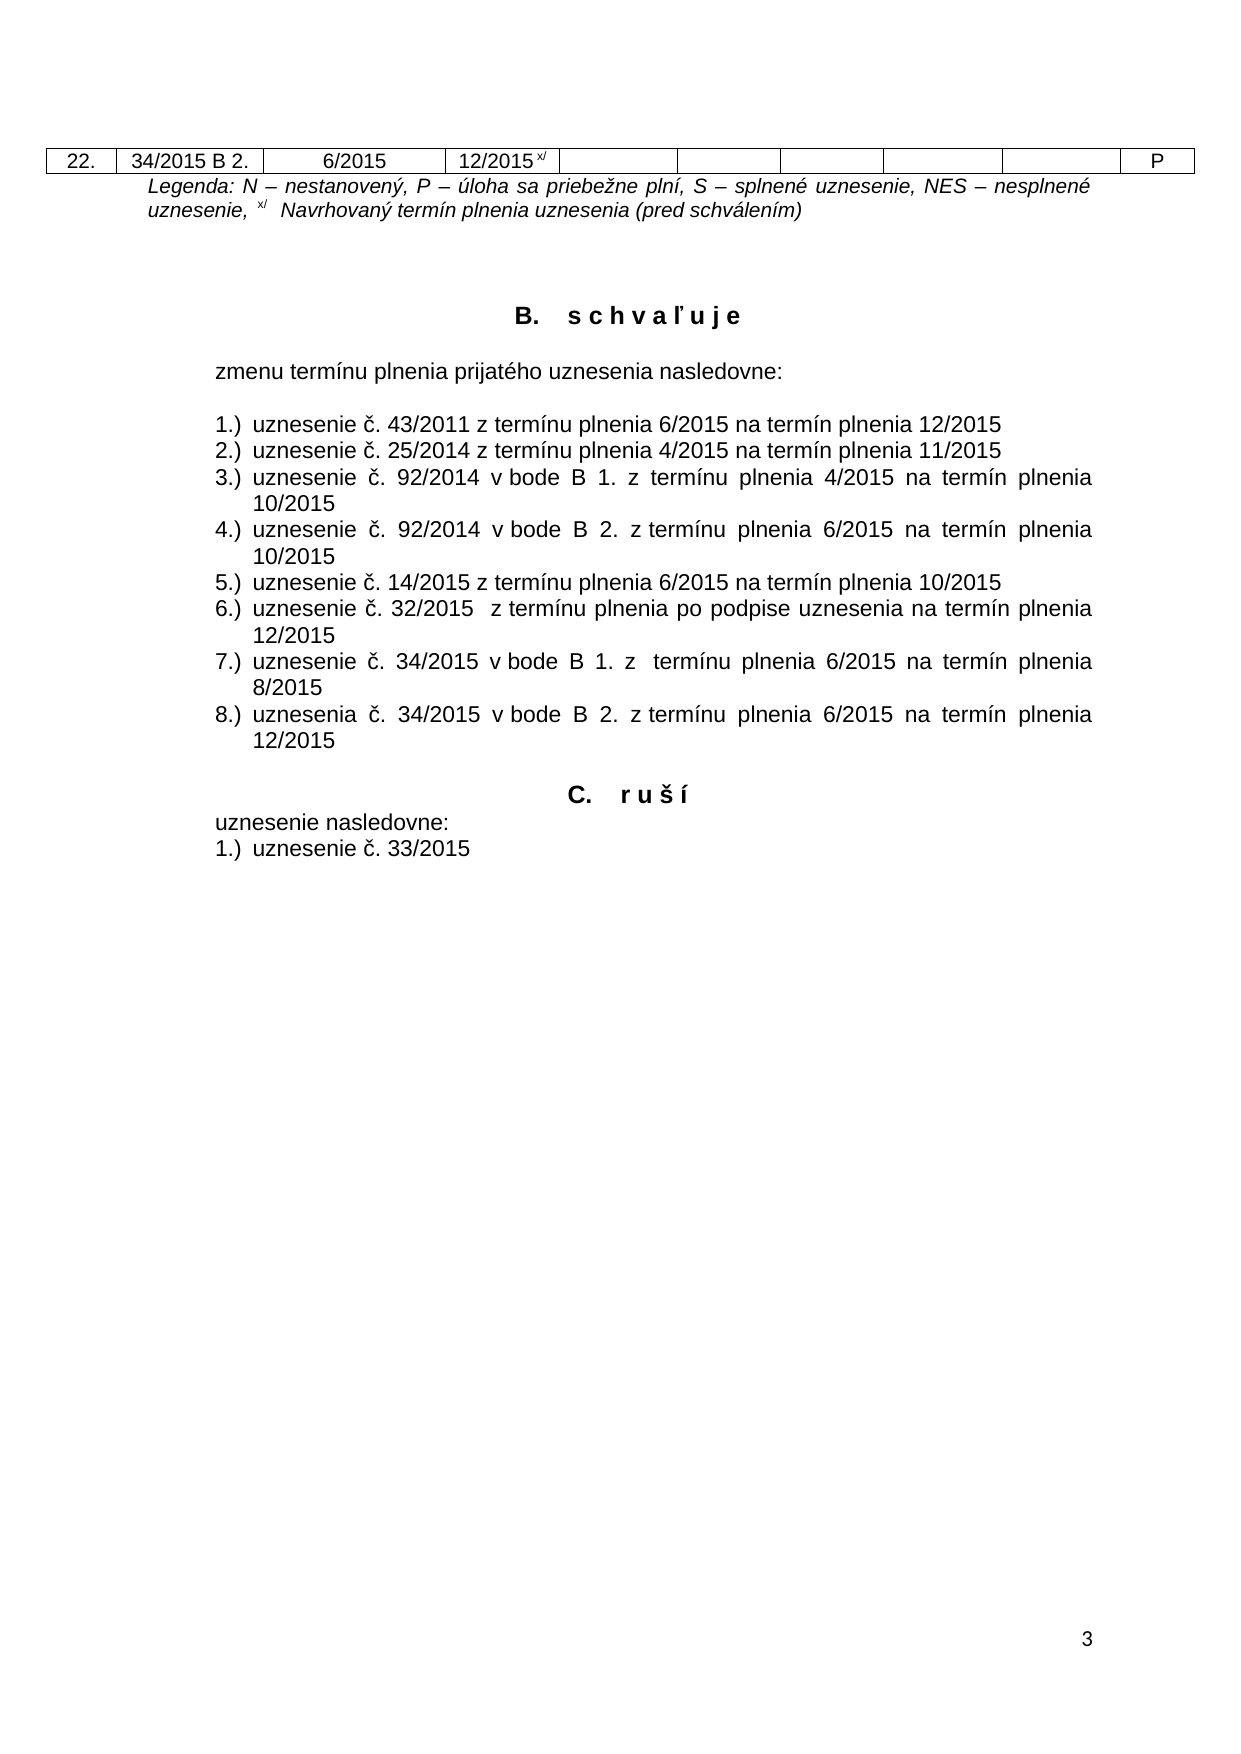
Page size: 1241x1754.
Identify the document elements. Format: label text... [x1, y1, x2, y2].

list uznesenie č. 92/2014 v bode B 2. z termínu plnenia 6/2015 na termín plnenia 10/2015 [215, 516, 1093, 569]
text zmenu termínu plnenia prijatého uznesenia nasledovne: [215, 358, 1093, 384]
text Legenda: N – nestanovený, P – úloha sa priebežne plní, S – splnené uznesenie, NES – nesplnené uznesenie, x/ Navrhovaný termín plnenia uznesenia (pred schválením) [148, 174, 1093, 222]
table_cell [781, 149, 883, 173]
list uznesenie č. 25/2014 z termínu plnenia 4/2015 na termín plnenia 11/2015 [215, 437, 1093, 463]
list uznesenie č. 92/2014 v bode B 1. z termínu plnenia 4/2015 na termín plnenia 10/2015 [215, 463, 1093, 516]
list uznesenie č. 32/2015 z termínu plnenia po podpise uznesenia na termín plnenia 12/2015 [215, 595, 1093, 648]
table_cell [678, 149, 780, 173]
list uznesenia č. 34/2015 v bode B 2. z termínu plnenia 6/2015 na termín plnenia 12/2015 [215, 701, 1093, 753]
table_cell 6/2015 [264, 149, 445, 173]
table_cell [884, 149, 1002, 173]
list r u š í [162, 780, 1093, 808]
list s c h v a ľ u j e [162, 301, 1093, 329]
table_cell 12/2015 x/ [446, 149, 559, 173]
list uznesenie č. 14/2015 z termínu plnenia 6/2015 na termín plnenia 10/2015 [215, 569, 1093, 595]
table_cell 34/2015 B 2. [117, 149, 263, 173]
table_cell P [1121, 149, 1194, 173]
list uznesenie č. 34/2015 v bode B 1. z termínu plnenia 6/2015 na termín plnenia 8/2015 [215, 648, 1093, 701]
text uznesenie nasledovne: [215, 808, 1093, 835]
list uznesenie č. 33/2015 [215, 835, 1093, 861]
table_cell [560, 149, 677, 173]
list uznesenie č. 43/2011 z termínu plnenia 6/2015 na termín plnenia 12/2015 [215, 411, 1093, 437]
table_cell 22. [47, 149, 116, 173]
table_cell [1003, 149, 1120, 173]
